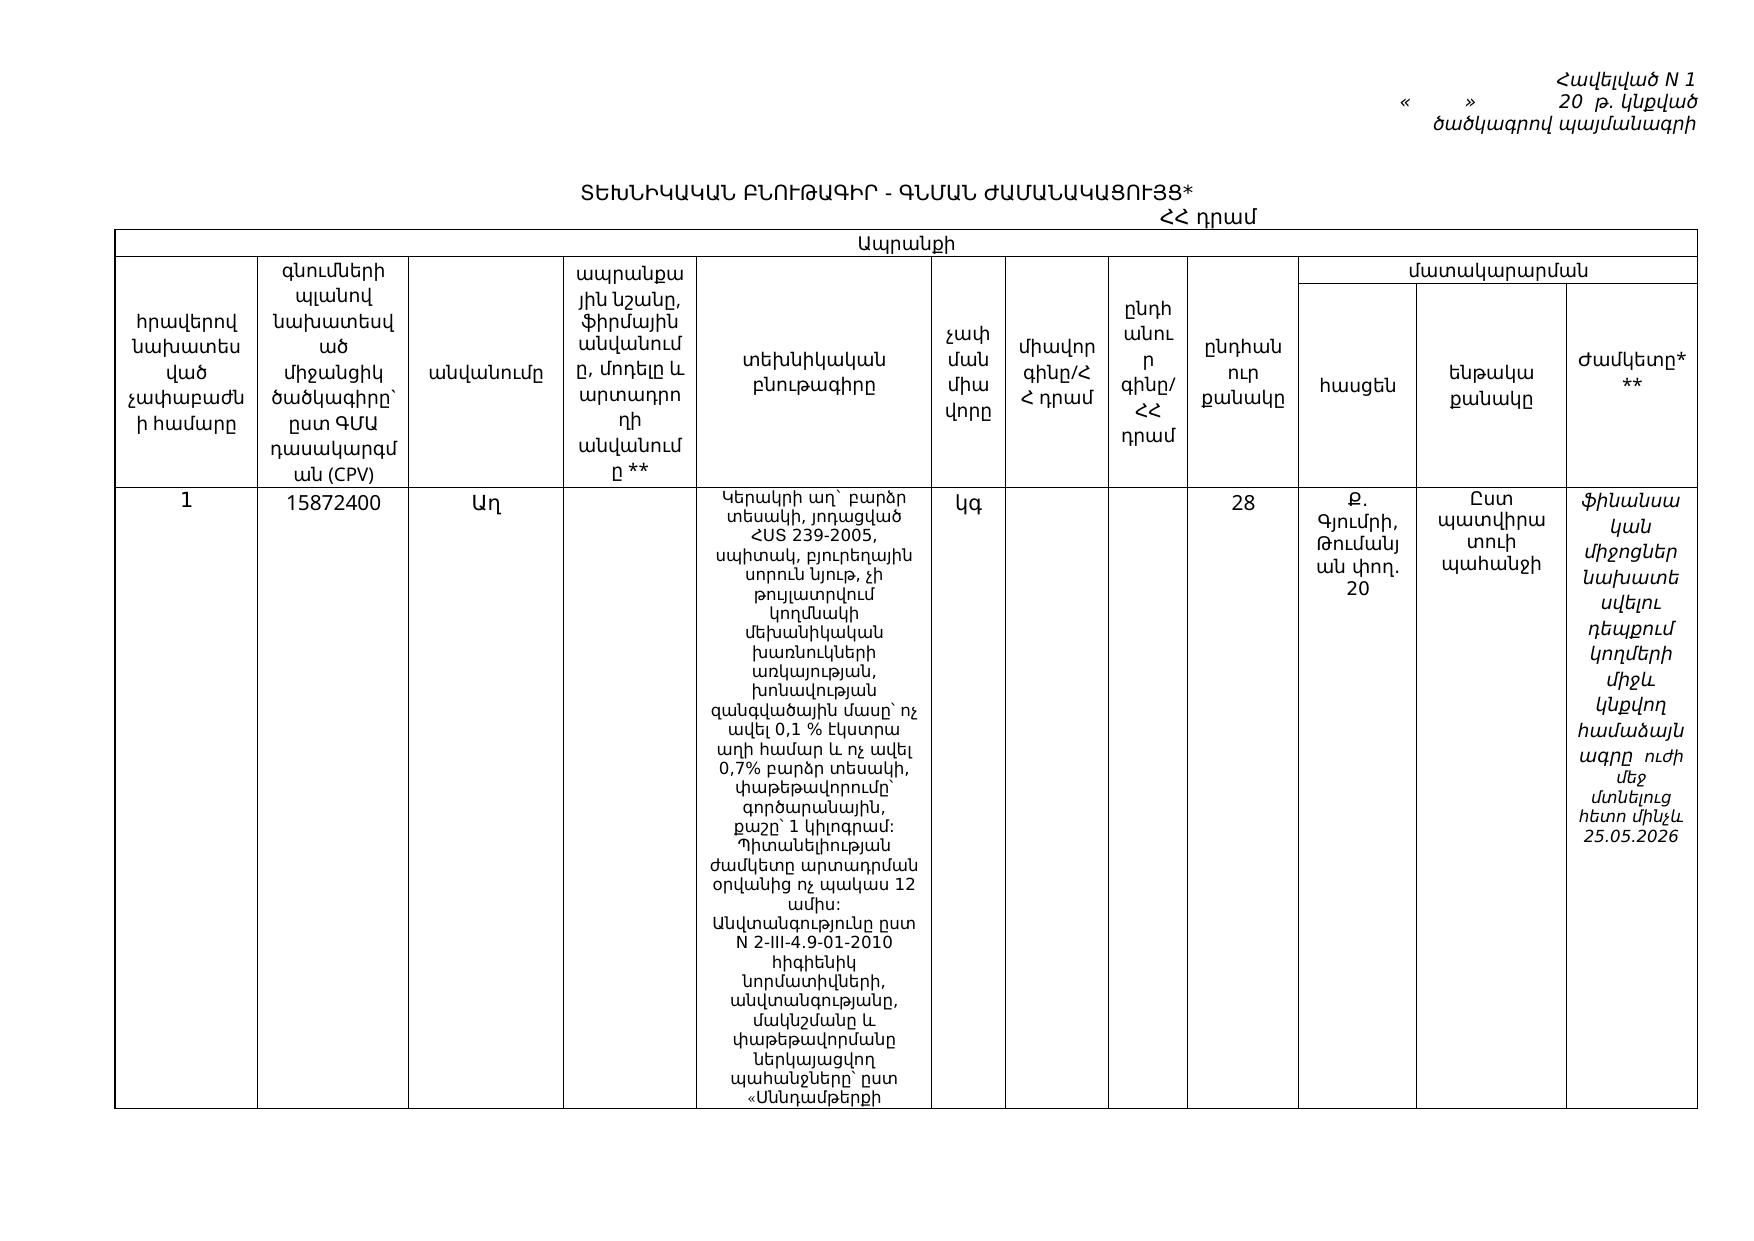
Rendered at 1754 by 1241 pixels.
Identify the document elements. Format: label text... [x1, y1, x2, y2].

table_cell մատակարարման [1299, 257, 1697, 282]
table_cell [1109, 488, 1187, 1108]
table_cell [1299, 488, 1416, 1108]
text « » 20 թ. կնքված [75, 91, 1698, 113]
table_cell Ժամկետը*** [1567, 284, 1697, 487]
table_cell կգ [932, 488, 1005, 1108]
table_cell [1006, 488, 1108, 1108]
text ՏԵԽՆԻԿԱԿԱՆ ԲՆՈՒԹԱԳԻՐ - ԳՆՄԱՆ ԺԱՄԱՆԱԿԱՑՈՒՅՑ* [75, 181, 1698, 205]
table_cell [1567, 488, 1697, 1108]
table_cell ընդհանուր քանակը [1188, 257, 1298, 487]
table_cell չափման միավորը [932, 257, 1005, 487]
table_cell Աղ [409, 488, 563, 1108]
table_cell անվանումը [409, 257, 563, 487]
table_cell ապրանքային նշանը, ֆիրմային անվանումը, մոդելը և արտադրողի անվանումը ** [564, 257, 696, 487]
table_cell տեխնիկական բնութագիրը [697, 257, 931, 487]
table_cell հասցեն [1299, 284, 1416, 487]
text Հավելված N 1 [75, 69, 1698, 91]
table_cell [697, 488, 931, 1108]
table_cell հրավերով նախատեսված չափաբաժնի համարը [116, 257, 257, 487]
table_cell ենթակա քանակը [1417, 284, 1566, 487]
table_cell միավոր գինը/ՀՀ դրամ [1006, 257, 1108, 487]
text ՀՀ դրամ [75, 205, 1698, 229]
table_cell ընդհանուր գինը/ՀՀ դրամ [1109, 257, 1187, 487]
table_cell 15872400 [258, 488, 408, 1108]
table_cell 1 [116, 488, 257, 1108]
table_header Ապրանքի [116, 230, 1697, 256]
text ծածկագրով պայմանագրի [75, 113, 1698, 134]
table_cell 28 [1188, 488, 1298, 1108]
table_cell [1417, 488, 1566, 1108]
table_cell [564, 488, 696, 1108]
table_cell գնումների պլանով նախատեսված միջանցիկ ծածկագիրը` ըստ ԳՄԱ դասակարգման (CPV) [258, 257, 408, 487]
